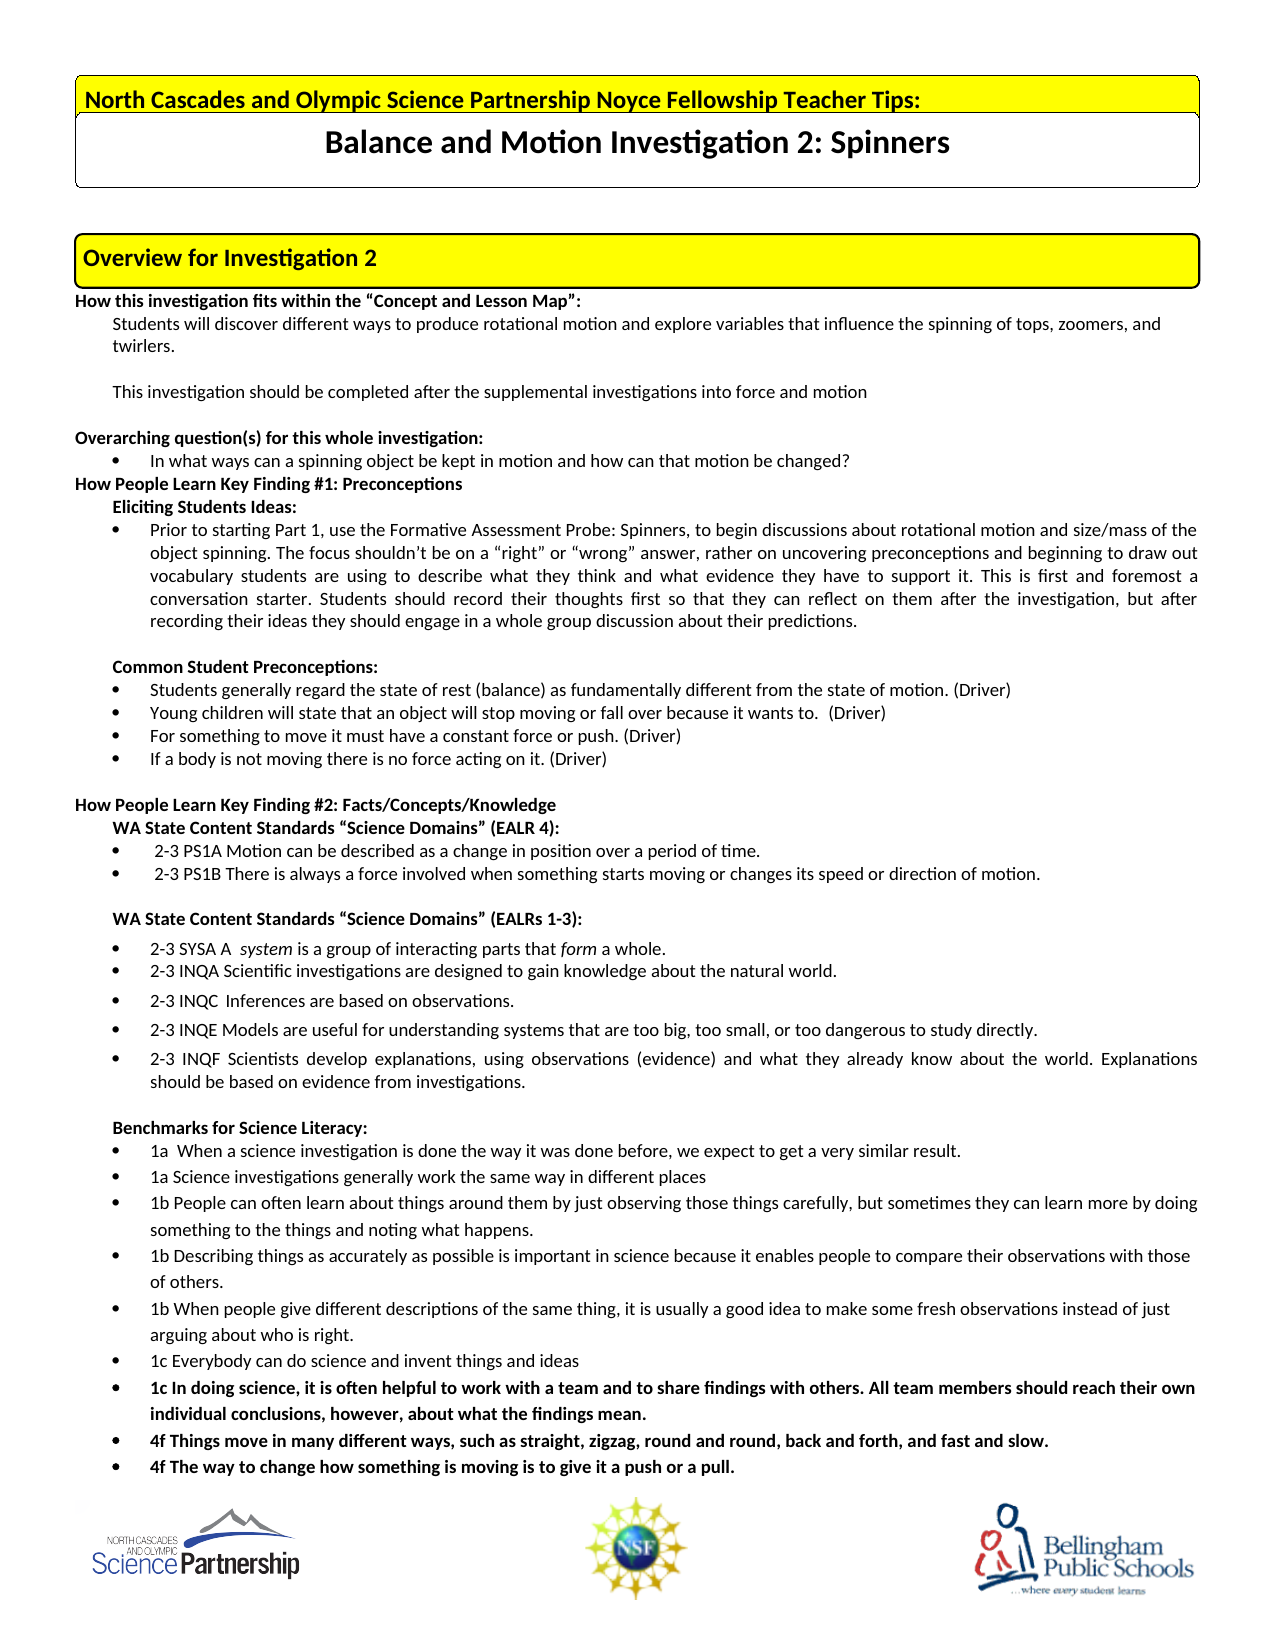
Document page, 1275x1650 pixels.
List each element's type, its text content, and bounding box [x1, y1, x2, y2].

text Benchmarks for Science Literacy: [112, 1116, 1200, 1139]
text How People Learn Key Finding #1: Preconceptions [75, 472, 1200, 495]
text WA State Content Standards “Science Domains” (EALR 4): [112, 816, 1200, 839]
list 2-3 SYSA A system is a group of interacting parts that form a whole. [112, 937, 1207, 960]
list If a body is not moving there is no force acting on it. (Driver) [112, 747, 1200, 770]
picture [969, 1497, 1199, 1600]
list 1a When a science investigation is done the way it was done before, we expect to get a very similar result. [112, 1139, 1200, 1162]
list 2-3 INQA Scientific investigations are designed to gain knowledge about the natural world. [112, 960, 1200, 983]
text Eliciting Students Ideas: [112, 495, 1200, 518]
picture [585, 1497, 688, 1600]
list In what ways can a spinning object be kept in motion and how can that motion be changed? [112, 449, 1200, 472]
list 1b Describing things as accurately as possible is important in science because it enables people to compare their observations with those of others. [112, 1244, 1200, 1293]
list 2-3 INQF Scientists develop explanations, using observations (evidence) and what they already know about the world. Explanations should be based on evidence from investigations. [112, 1047, 1200, 1093]
list 4f Things move in many different ways, such as straight, zigzag, round and round, back and forth, and fast and slow. [112, 1429, 1200, 1452]
list 1c In doing science, it is often helpful to work with a team and to share findings with others. All team members should reach their own individual conclusions, however, about what the findings mean. [112, 1376, 1200, 1425]
list 2-3 INQC Inferences are based on observations. [112, 989, 1200, 1012]
text How People Learn Key Finding #2: Facts/Concepts/Knowledge [75, 793, 1200, 816]
text How this investigation fits within the “Concept and Lesson Map”: [75, 216, 1200, 237]
list Students generally regard the state of rest (balance) as fundamentally different from the state of motion. (Driver) [112, 678, 1200, 701]
list For something to move it must have a constant force or push. (Driver) [112, 724, 1200, 747]
list 2-3 PS1A Motion can be described as a change in position over a period of time. [112, 839, 1200, 862]
text How this investigation fits within the “Concept and Lesson Map”: [75, 285, 1200, 312]
text Overarching question(s) for this whole investigation: [75, 426, 1200, 449]
list 1c Everybody can do science and invent things and ideas [112, 1350, 1200, 1373]
list 1a Science investigations generally work the same way in different places [112, 1165, 1200, 1188]
text WA State Content Standards “Science Domains” (EALRs 1-3): [112, 908, 1200, 931]
text This investigation should be completed after the supplemental investigations into force and motion [112, 381, 1200, 403]
text Common Student Preconceptions: [112, 656, 1200, 678]
list 1b People can often learn about things around them by just observing those things carefully, but sometimes they can learn more by doing something to the things and noting what happens. [112, 1192, 1200, 1241]
picture [75, 1500, 314, 1602]
list 1b When people give different descriptions of the same thing, it is usually a good idea to make some fresh observations instead of just arguing about who is right. [112, 1297, 1200, 1346]
list 2-3 PS1B There is always a force involved when something starts moving or changes its speed or direction of motion. [112, 862, 1200, 885]
list Young children will state that an object will stop moving or fall over because it wants to. (Driver) [112, 701, 1200, 724]
text Students will discover different ways to produce rotational motion and explore variables that influence the spinning of tops, zoomers, and twirlers. [112, 312, 1200, 358]
list Prior to starting Part 1, use the Formative Assessment Probe: Spinners, to begin discussions about rotational motion and size/mass of the object spinning. The focus shouldn’t be on a “right” or “wrong” answer, rather on uncovering preconceptions and beginning to draw out vocabulary students are using to describe what they think and what evidence they have to support it. This is first and foremost a conversation starter. Students should record their thoughts first so that they can reflect on them after the investigation, but after recording their ideas they should engage in a whole group discussion about their predictions. [112, 518, 1200, 633]
list 4f The way to change how something is moving is to give it a push or a pull. [112, 1455, 1200, 1478]
list 2-3 INQE Models are useful for understanding systems that are too big, too small, or too dangerous to study directly. [112, 1018, 1200, 1041]
